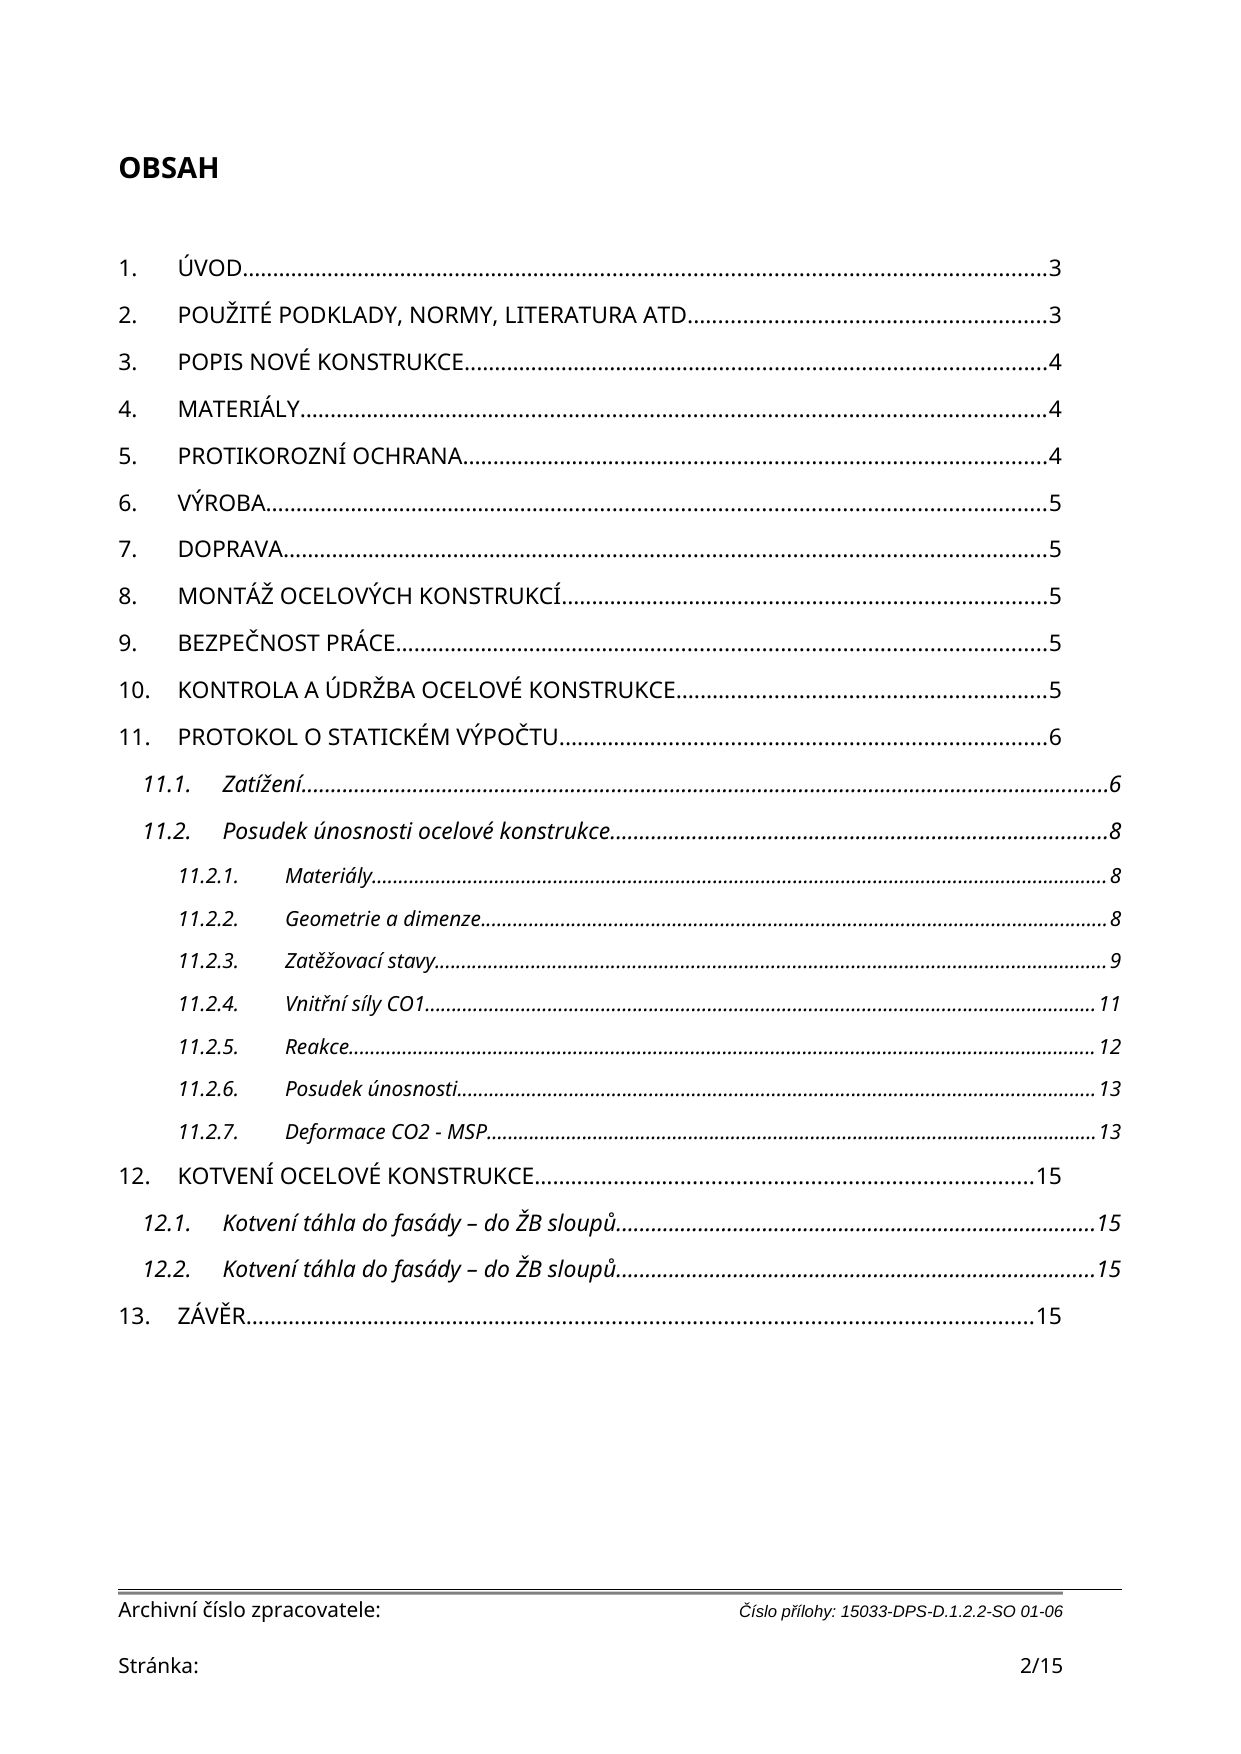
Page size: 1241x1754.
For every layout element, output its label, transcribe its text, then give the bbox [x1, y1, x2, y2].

text 11.2. Posudek únosnosti ocelové konstrukce 8 [142, 814, 1122, 846]
text 11.2.5. Reakce 12 [177, 1032, 1122, 1060]
text 11.2.6. Posudek únosnosti 13 [177, 1074, 1122, 1103]
text 11.2.1. Materiály 8 [177, 861, 1122, 890]
text 8. MONTÁŽ OCELOVÝCH KONSTRUKCÍ 5 [118, 580, 1122, 611]
text 1. ÚVOD 3 [118, 252, 1122, 283]
text 11.2.2. Geometrie a dimenze 8 [177, 904, 1122, 932]
text 7. DOPRAVA 5 [118, 533, 1122, 564]
text 4. MATERIÁLY 4 [118, 393, 1122, 424]
text 13. ZÁVĚR 15 [118, 1300, 1122, 1332]
text 11.2.3. Zatěžovací stavy 9 [177, 947, 1122, 975]
text 3. POPIS NOVÉ KONSTRUKCE 4 [118, 346, 1122, 377]
text 12.2. Kotvení táhla do fasády – do ŽB sloupů 15 [142, 1253, 1122, 1285]
text 6. VÝROBA 5 [118, 486, 1122, 518]
text 11.2.4. Vnitřní síly CO1 11 [177, 989, 1122, 1018]
text 2. POUŽITÉ PODKLADY, NORMY, LITERATURA ATD. 3 [118, 299, 1122, 330]
text 11.2.7. Deformace CO2 - MSP 13 [177, 1117, 1122, 1146]
text 9. BEZPEČNOST PRÁCE 5 [118, 627, 1122, 658]
text 12. KOTVENÍ OCELOVÉ KONSTRUKCE 15 [118, 1160, 1122, 1191]
text Obsah [118, 148, 1122, 187]
text 11.1. Zatížení 6 [142, 768, 1122, 799]
text 10. KONTROLA A ÚDRŽBA OCELOVÉ KONSTRUKCE 5 [118, 674, 1122, 705]
text 12.1. Kotvení táhla do fasády – do ŽB sloupů 15 [142, 1207, 1122, 1238]
text 11. PROTOKOL O STATICKÉM VÝPOČTU 6 [118, 721, 1122, 752]
text 5. PROTIKOROZNÍ OCHRANA 4 [118, 439, 1122, 471]
